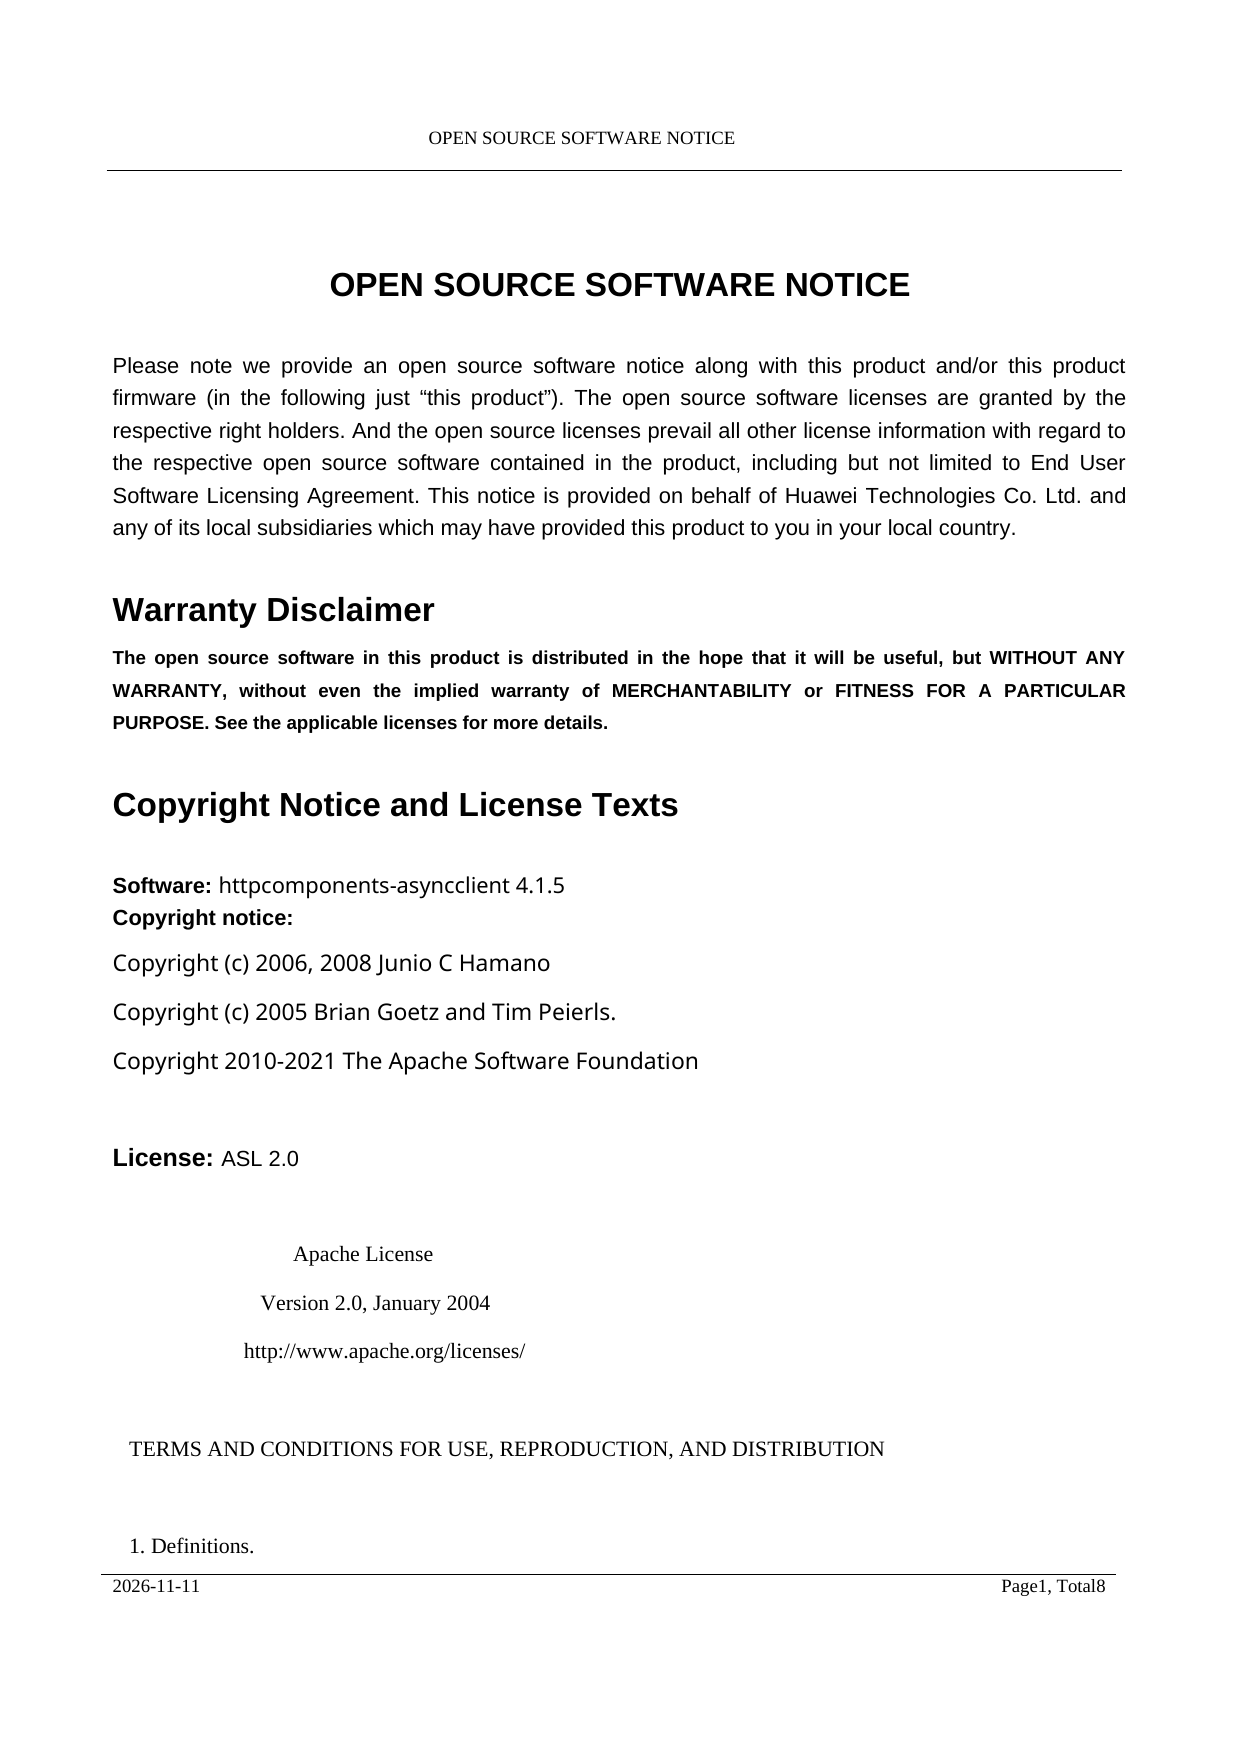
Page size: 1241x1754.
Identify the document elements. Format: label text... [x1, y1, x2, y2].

text Warranty Disclaimer [112, 576, 1128, 641]
text Copyright Notice and License Texts [112, 771, 1128, 836]
text Please note we provide an open source software notice along with this product and/or this product firmware (in the following just “this product”). The open source software licenses are granted by the respective right holders. And the open source licenses prevail all other license information with regard to the respective open source software contained in the product, including but not limited to End User Software Licensing Agreement. This notice is provided on behalf of Huawei Technologies Co. Ltd. and any of its local subsidiaries which may have provided this product to you in your local country. [112, 349, 1128, 544]
text Copyright (c) 2006, 2008 Junio C Hamano Copyright (c) 2005 Brian Goetz and Tim Peierls. Copyright 2010-2021 The Apache Software Foundation [112, 947, 1128, 1125]
text License: ASL 2.0 [112, 1142, 1128, 1174]
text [112, 1188, 1128, 1562]
text The open source software in this product is distributed in the hope that it will be useful, but WITHOUT ANY WARRANTY, without even the implied warranty of MERCHANTABILITY or FITNESS FOR A PARTICULAR PURPOSE. See the applicable licenses for more details. [112, 641, 1128, 739]
text Copyright notice: [112, 901, 1128, 934]
text OPEN SOURCE SOFTWARE NOTICE [112, 251, 1128, 316]
text Software: httpcomponents-asyncclient 4.1.5 [112, 869, 1128, 901]
